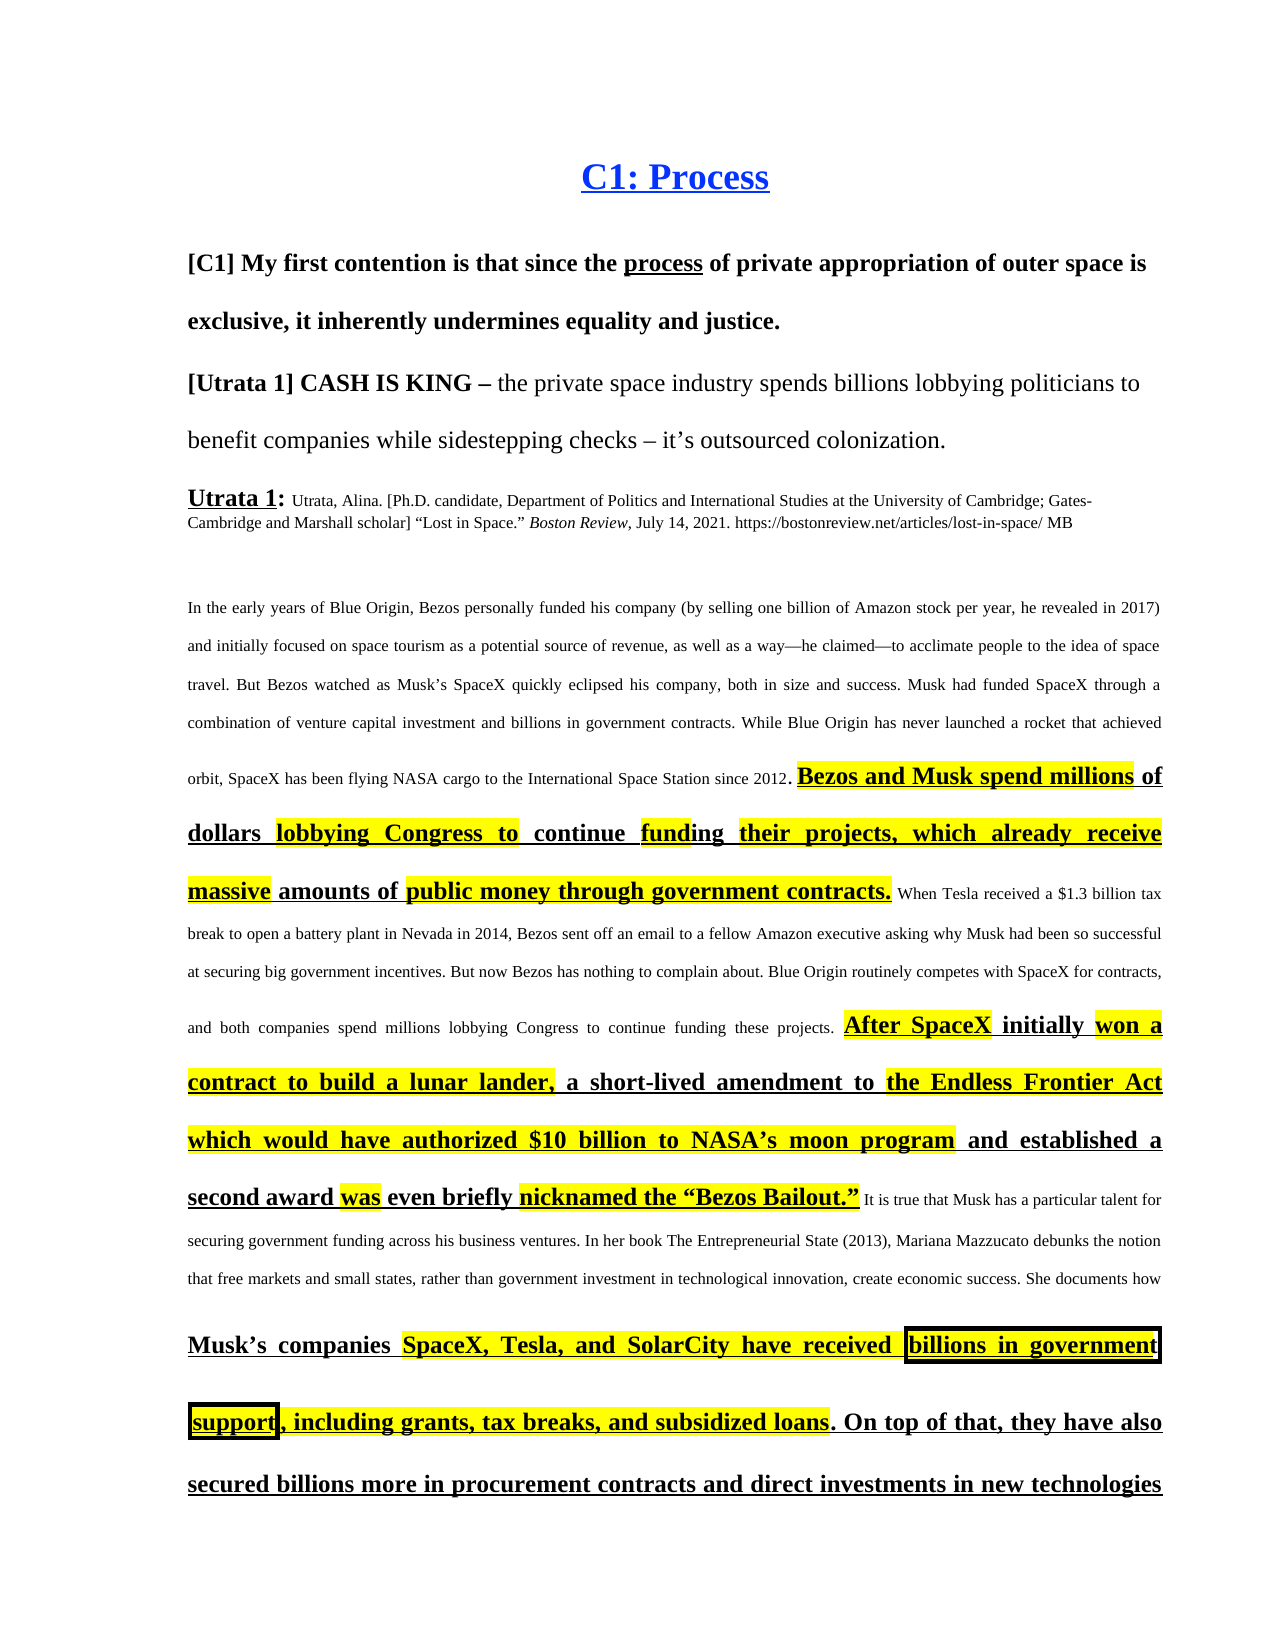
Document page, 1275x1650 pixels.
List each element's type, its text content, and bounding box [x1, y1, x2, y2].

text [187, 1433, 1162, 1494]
text Utrata 1: Utrata, Alina. [Ph.D. candidate, Department of Politics and International Studies at the University of Cambridge; Gates-Cambridge and Marshall scholar] “Lost in Space.” Boston Review, July 14, 2021. https://bostonreview.net/articles/lost-in-space/ MB [187, 483, 1162, 532]
subtitle [C1] My first contention is that since the process of private appropriation of outer space is exclusive, it inherently undermines equality and justice. [187, 248, 1162, 335]
subtitle C1: Process [187, 154, 1162, 197]
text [187, 1151, 1162, 1356]
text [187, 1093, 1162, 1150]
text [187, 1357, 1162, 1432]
subtitle [Utrata 1] CASH IS KING – the private space industry spends billions lobbying politicians to benefit companies while sidestepping checks – it’s outsourced colonization. [187, 368, 1162, 454]
